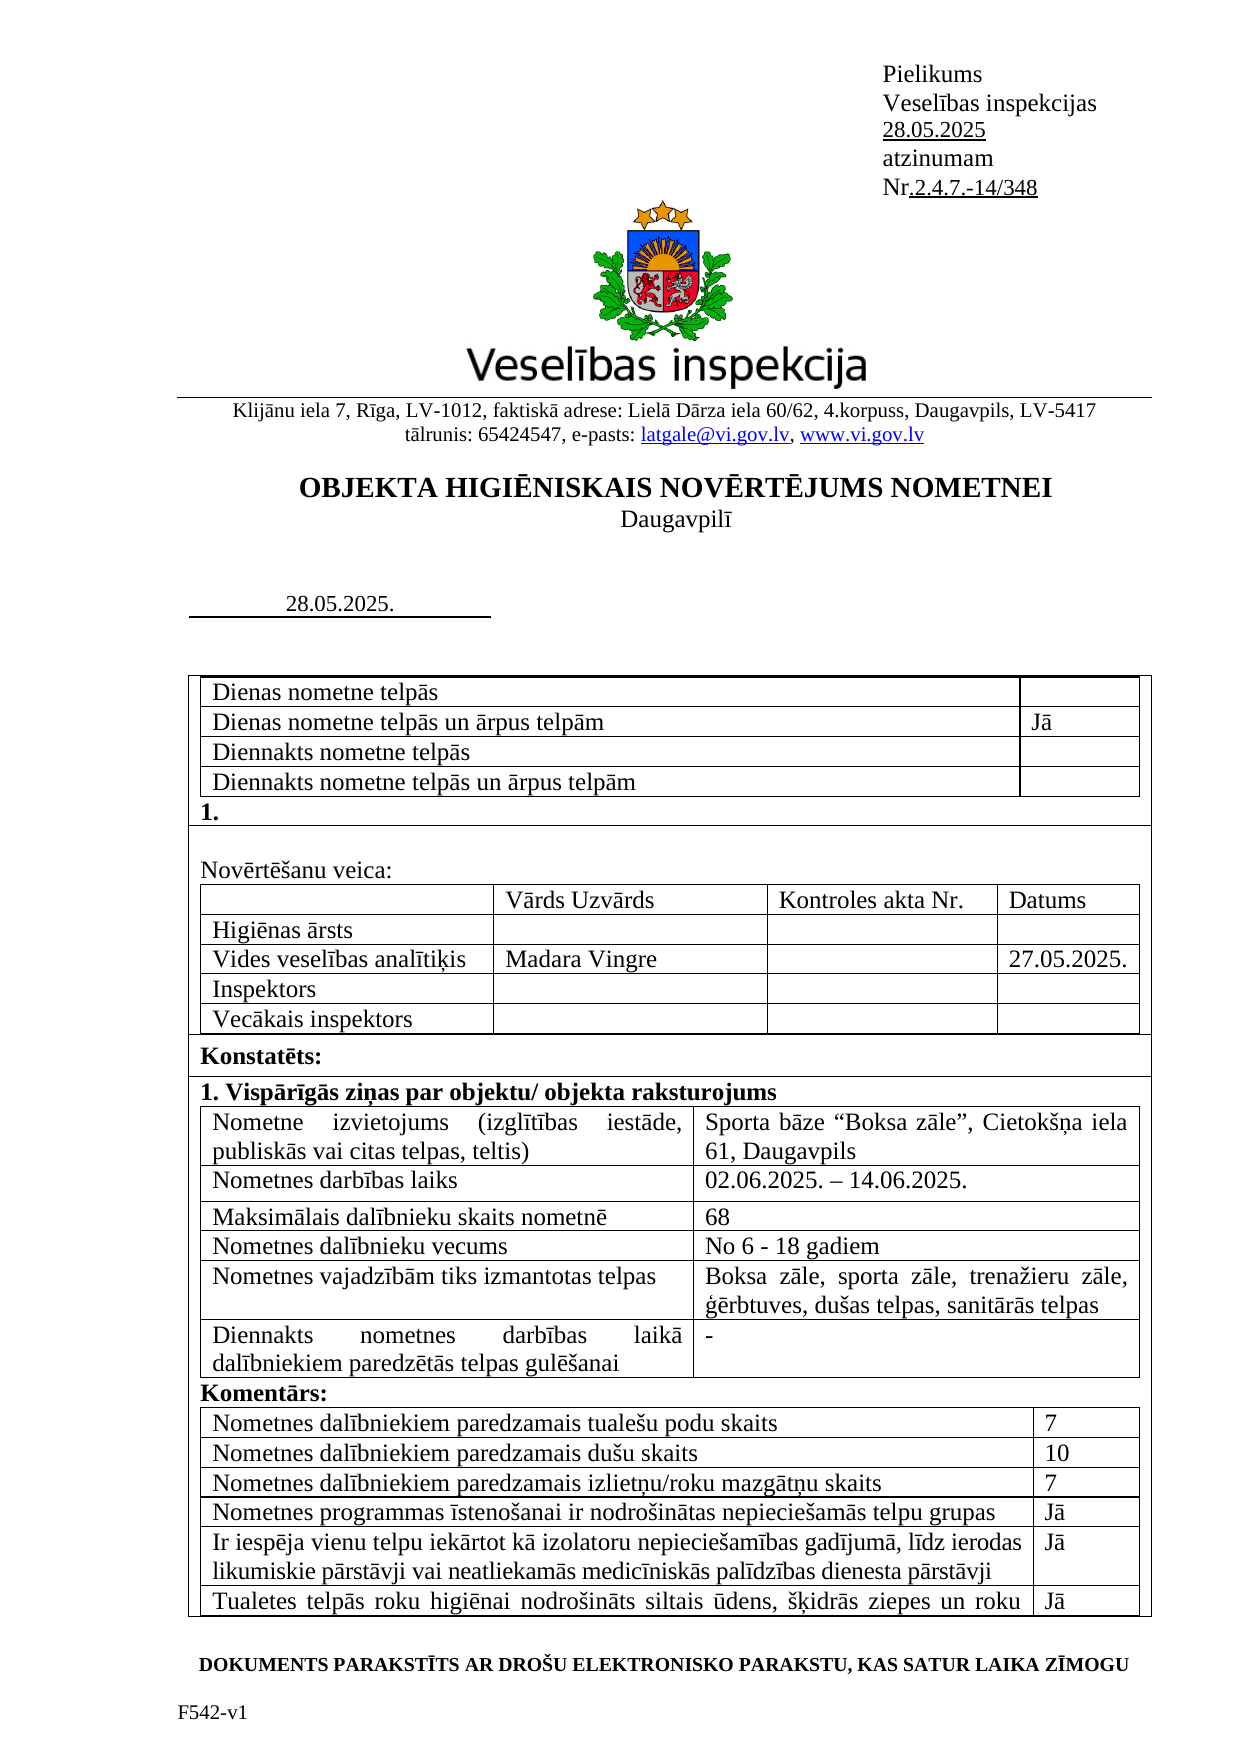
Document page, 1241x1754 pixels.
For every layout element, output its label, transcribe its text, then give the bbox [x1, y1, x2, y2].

table_cell Daugavpilī [189, 504, 1163, 532]
table_cell Konstatēts: [189, 1035, 1151, 1076]
table_header 28.05.2025. [189, 590, 491, 616]
picture [446, 200, 883, 395]
table_header Objekta higiēniskais novērtējums Nometnei [189, 470, 1163, 504]
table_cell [189, 1077, 1151, 1616]
table_cell Novērtēšanu veica: [189, 826, 1151, 1034]
table_header [189, 676, 1151, 825]
